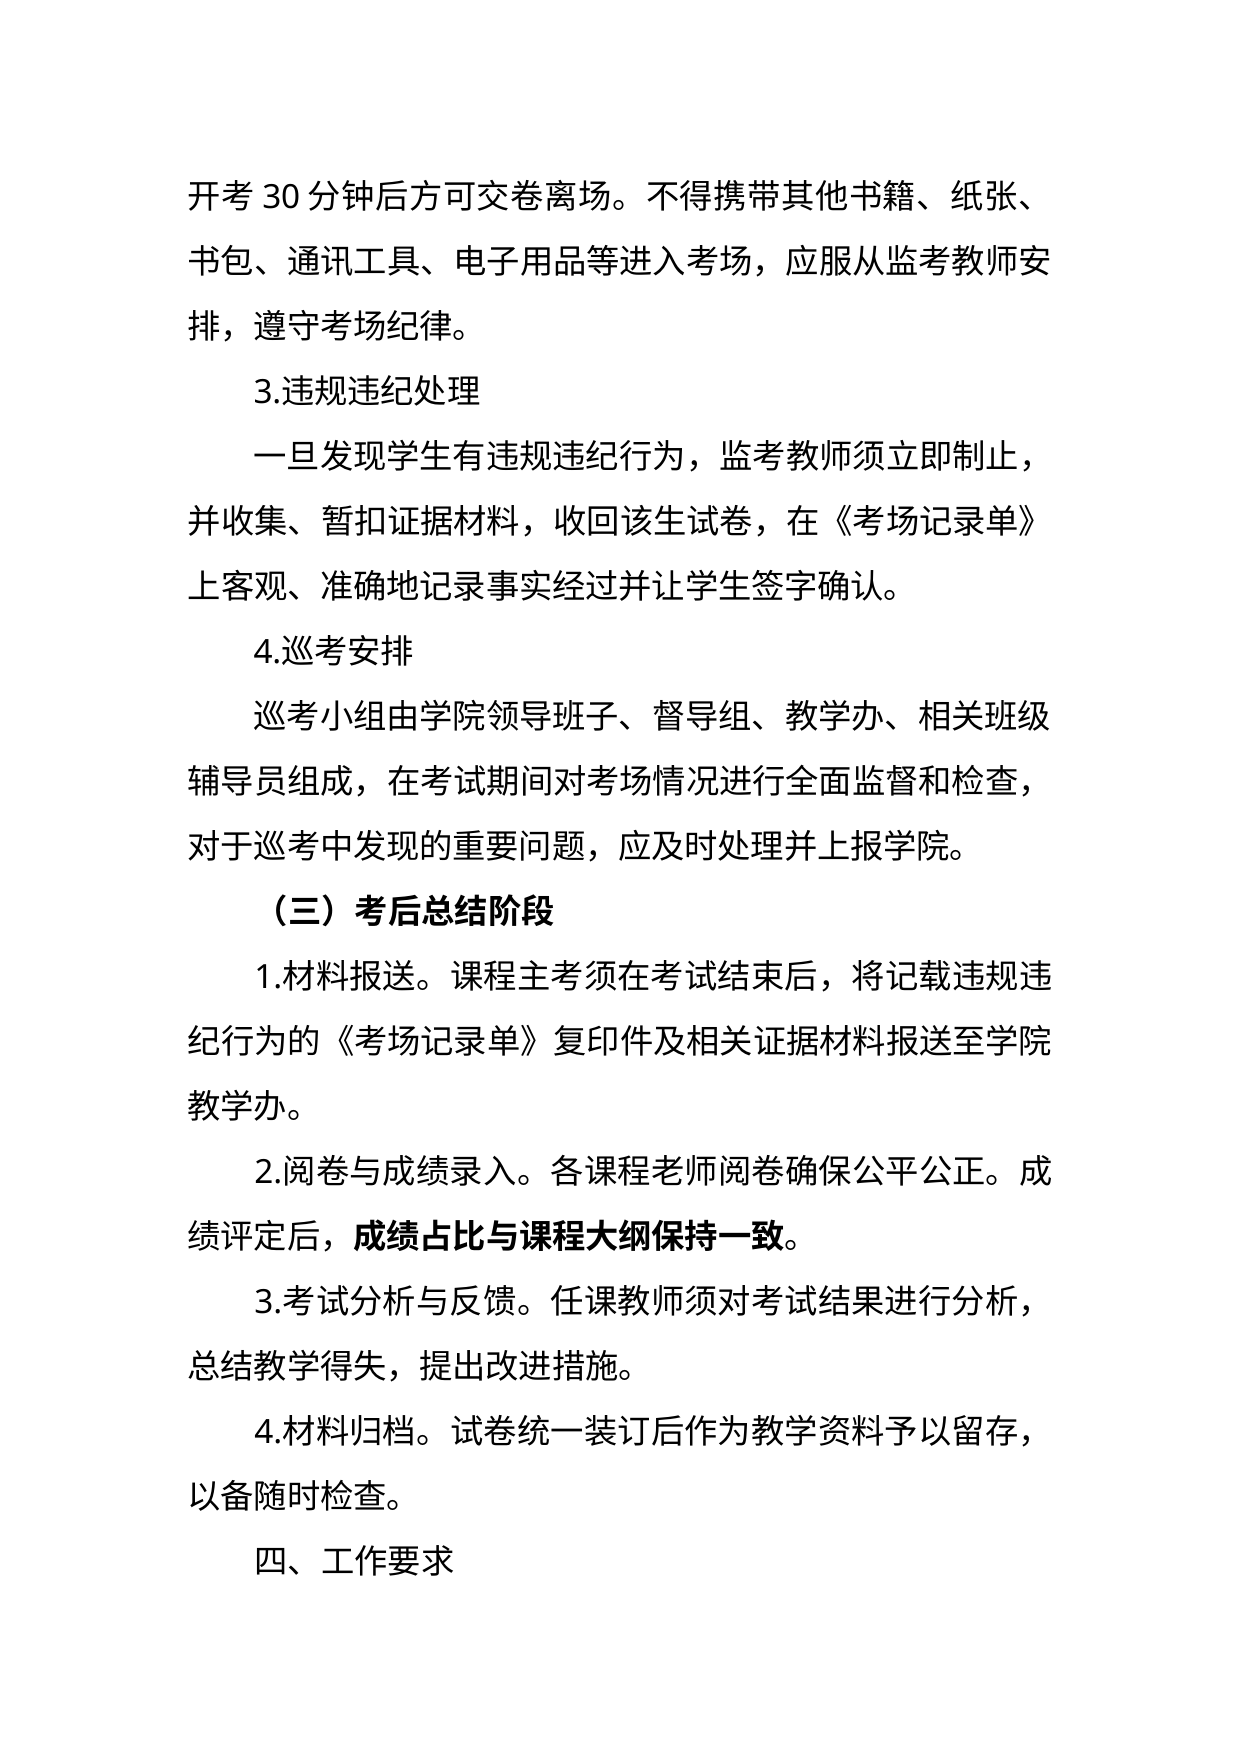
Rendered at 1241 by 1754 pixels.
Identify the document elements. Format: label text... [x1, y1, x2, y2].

list 一旦发现学生有违规违纪行为，监考教师须立即制止，并收集、暂扣证据材料，收回该生试卷，在《考场记录单》上客观、准确地记录事实经过并让学生签字确认。 [187, 422, 1053, 617]
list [187, 162, 1053, 357]
list 2.阅卷与成绩录入。各课程老师阅卷确保公平公正。成绩评定后，成绩占比与课程大纲保持一致。 [187, 1137, 1053, 1267]
list （三）考后总结阶段 [187, 877, 1053, 942]
list 3.违规违纪处理 [187, 357, 1053, 422]
list 3.考试分析与反馈。任课教师须对考试结果进行分析，总结教学得失，提出改进措施。 [187, 1267, 1053, 1397]
text 四、工作要求 [187, 1527, 1053, 1592]
list 巡考小组由学院领导班子、督导组、教学办、相关班级辅导员组成，在考试期间对考场情况进行全面监督和检查，对于巡考中发现的重要问题，应及时处理并上报学院。 [187, 682, 1053, 877]
list 1.材料报送。课程主考须在考试结束后，将记载违规违纪行为的《考场记录单》复印件及相关证据材料报送至学院教学办。 [187, 942, 1053, 1137]
list 4.巡考安排 [187, 617, 1053, 682]
list 4.材料归档。试卷统一装订后作为教学资料予以留存，以备随时检查。 [187, 1397, 1053, 1527]
